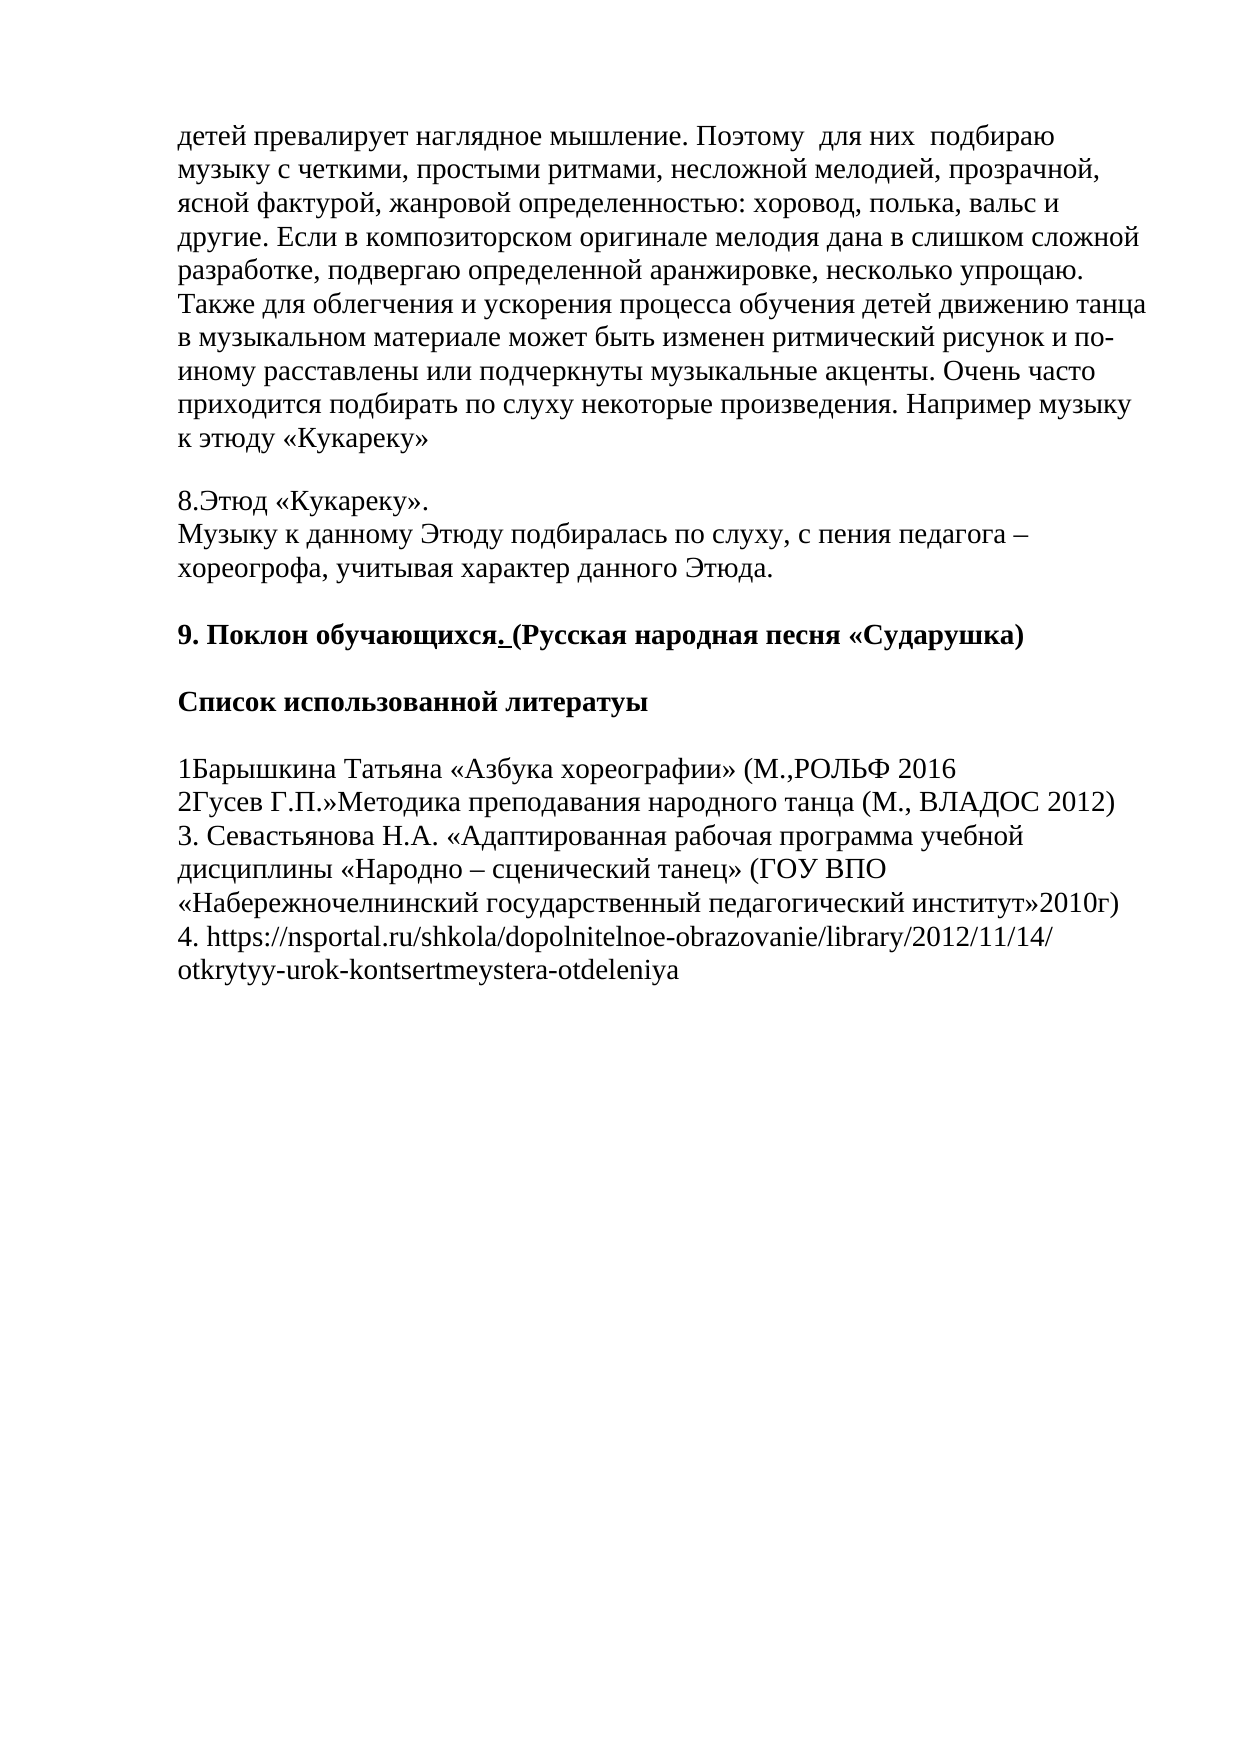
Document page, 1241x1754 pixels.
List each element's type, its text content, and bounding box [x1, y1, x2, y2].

text 2Гусев Г.П.»Методика преподавания народного танца (М., ВЛАДОС 2012) [177, 784, 1152, 818]
text Музыку к данному Этюду подбиралась по слуху, с пения педагога – хореогрофа, учитывая характер данного Этюда. [177, 516, 1152, 583]
text 3. Севастьянова Н.А. «Адаптированная рабочая программа учебной дисциплины «Народно – сценический танец» (ГОУ ВПО «Набережночелнинский государственный педагогический институт»2010г) [177, 818, 1152, 919]
text Список использованной литератуы [177, 684, 1152, 717]
text 8.Этюд «Кукареку». [177, 483, 1152, 516]
text 1Барышкина Татьяна «Азбука хореографии» (М.,РОЛЬФ 2016 [177, 751, 1152, 784]
text 4. https://nsportal.ru/shkola/dopolnitelnoe-obrazovanie/library/2012/11/14/otkrytyy-urok-kontsertmeystera-otdeleniya [177, 919, 1152, 986]
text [177, 118, 1152, 453]
text 9. Поклон обучающихся. (Русская народная песня «Сударушка) [177, 617, 1152, 650]
